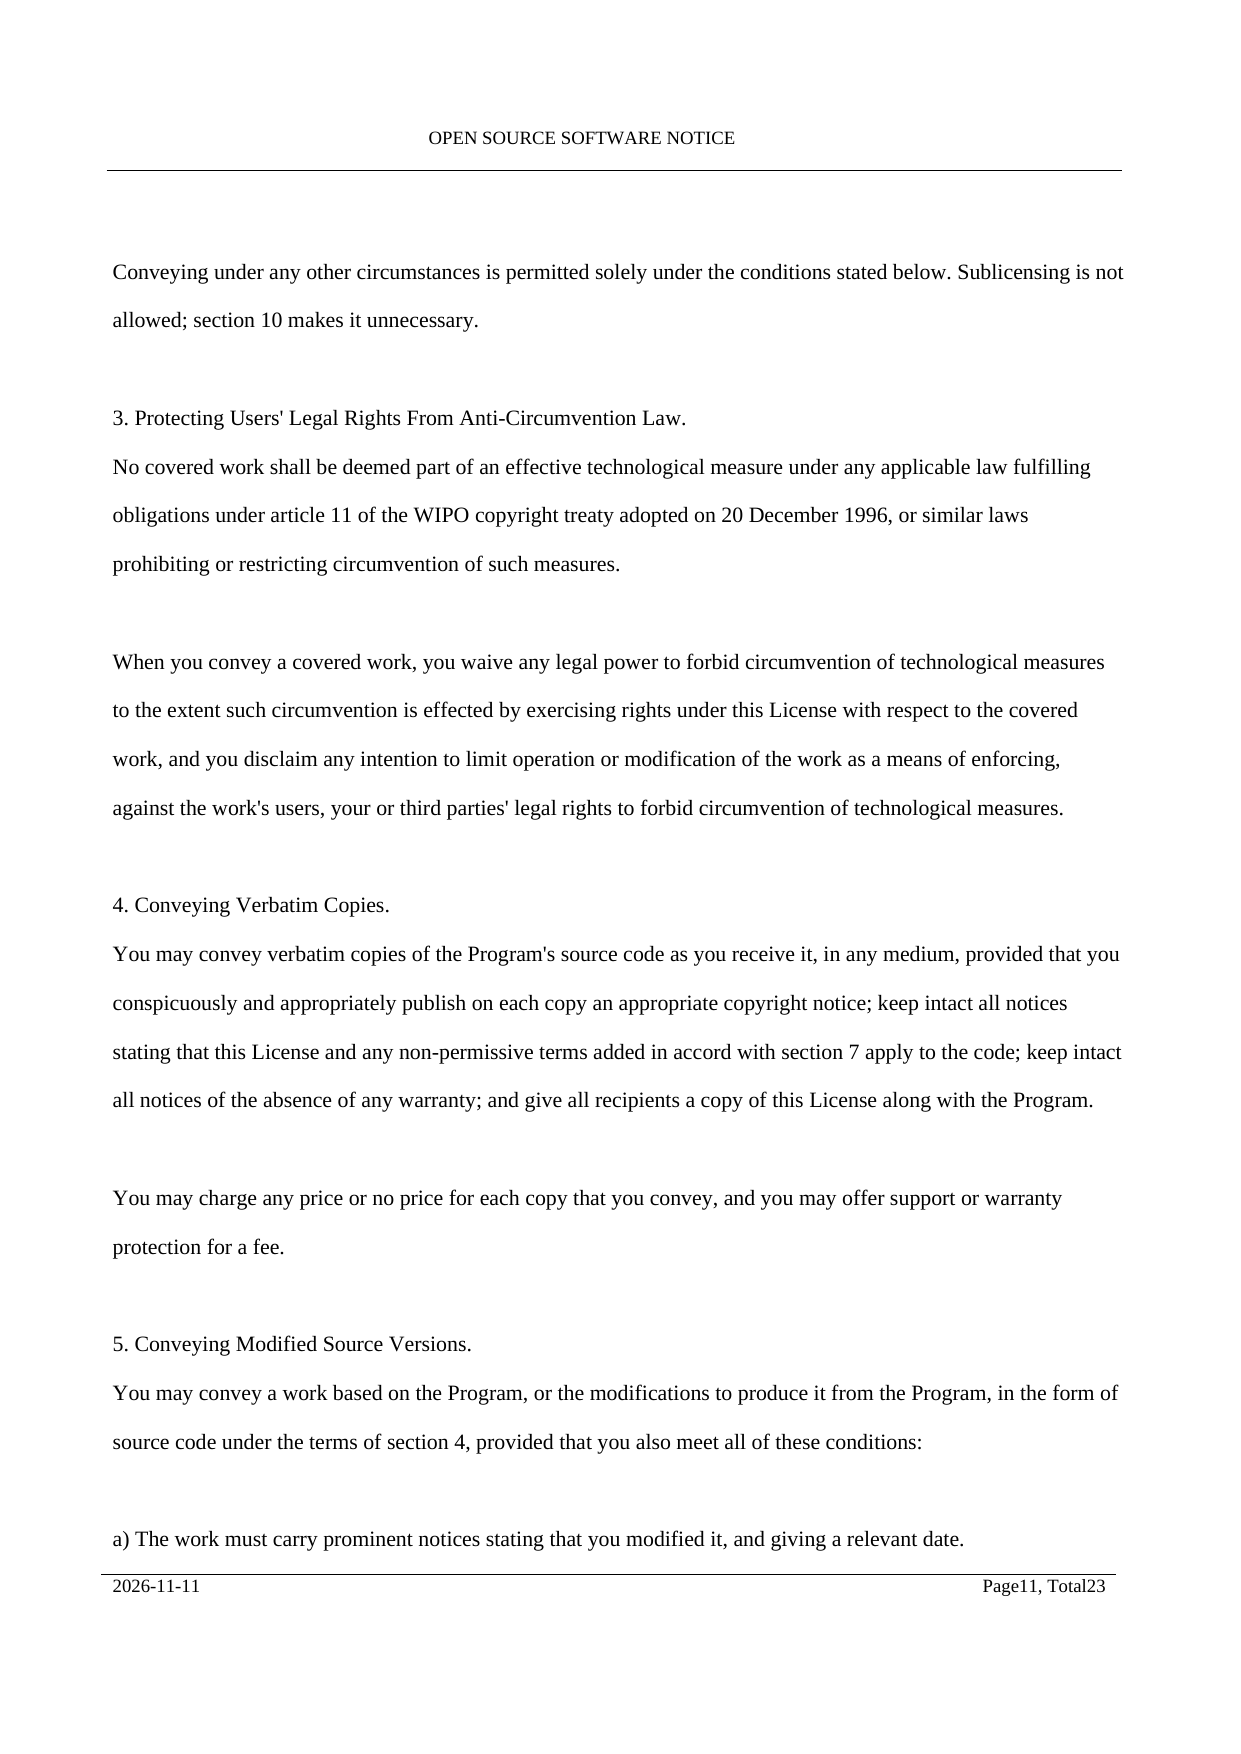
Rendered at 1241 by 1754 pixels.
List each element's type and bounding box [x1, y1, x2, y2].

text [112, 206, 1128, 1555]
